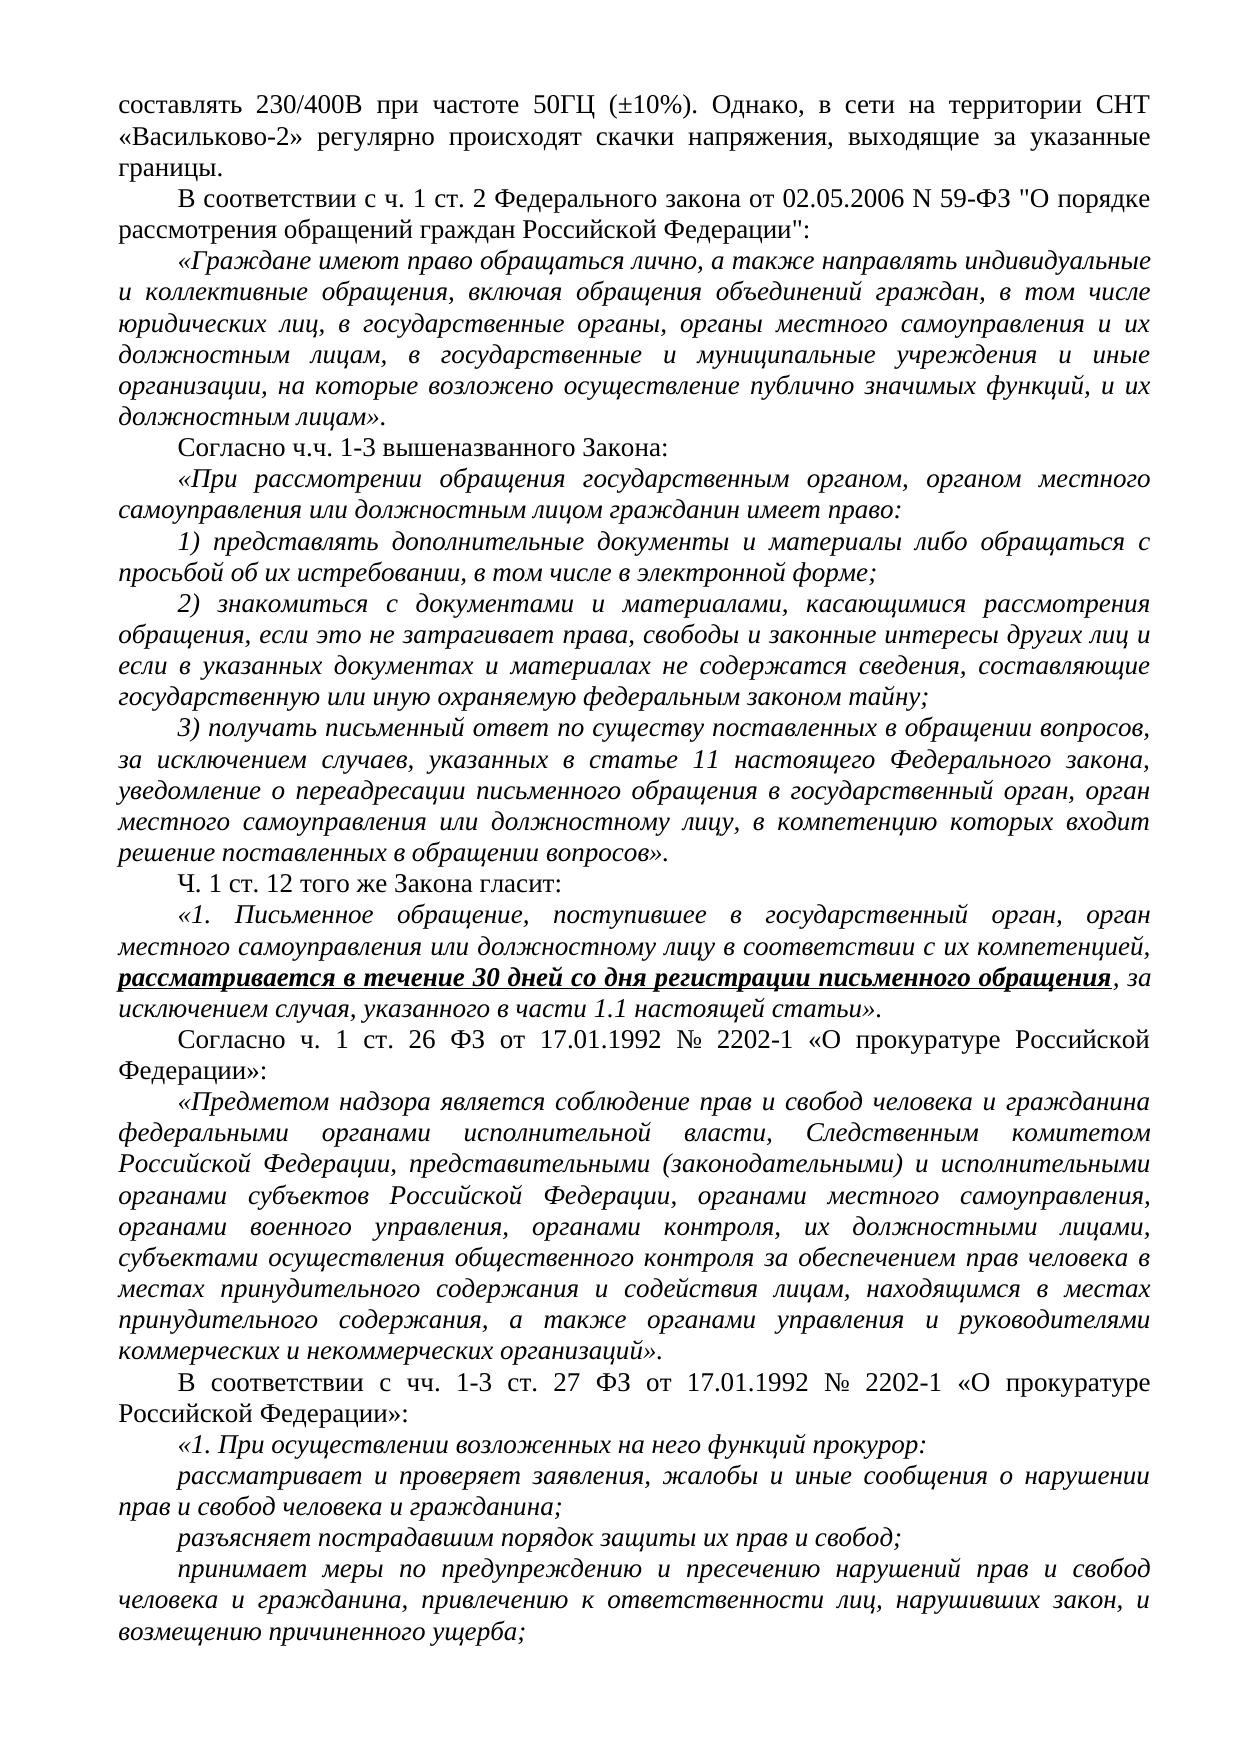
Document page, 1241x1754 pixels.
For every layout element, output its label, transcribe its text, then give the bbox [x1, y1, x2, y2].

text 3) получать письменный ответ по существу поставленных в обращении вопросов, за исключением случаев, указанных в статье 11 настоящего Федерального закона, уведомление о переадресации письменного обращения в государственный орган, орган местного самоуправления или должностному лицу, в компетенцию которых входит решение поставленных в обращении вопросов». [118, 712, 1152, 867]
text 1) представлять дополнительные документы и материалы либо обращаться с просьбой об их истребовании, в том числе в электронной форме; [118, 525, 1152, 587]
text В соответствии с чч. 1-3 ст. 27 ФЗ от 17.01.1992 № 2202-1 «О прокуратуре Российской Федерации»: [118, 1366, 1152, 1428]
text Согласно ч. 1 ст. 26 ФЗ от 17.01.1992 № 2202-1 «О прокуратуре Российской Федерации»: [118, 1023, 1152, 1085]
text «1. При осуществлении возложенных на него функций прокурор: [118, 1428, 1152, 1459]
text «При рассмотрении обращения государственным органом, органом местного самоуправления или должностным лицом гражданин имеет право: [118, 462, 1152, 525]
text Ч. 1 ст. 12 того же Закона гласит: [118, 867, 1152, 898]
text «1. Письменное обращение, поступившее в государственный орган, орган местного самоуправления или должностному лицу в соответствии с их компетенцией, рассматривается в течение 30 дней со дня регистрации письменного обращения, за исключением случая, указанного в части 1.1 настоящей статьи». [118, 898, 1152, 1023]
text Согласно ч.ч. 1-3 вышеназванного Закона: [118, 431, 1152, 462]
text В соответствии с ч. 1 ст. 2 Федерального закона от 02.05.2006 N 59-ФЗ "О порядке рассмотрения обращений граждан Российской Федерации": [118, 182, 1152, 244]
text «Граждане имеют право обращаться лично, а также направлять индивидуальные и коллективные обращения, включая обращения объединений граждан, в том числе юридических лиц, в государственные органы, органы местного самоуправления и их должностным лицам, в государственные и муниципальные учреждения и иные организации, на которые возложено осуществление публично значимых функций, и их должностным лицам». [118, 244, 1152, 431]
text 2) знакомиться с документами и материалами, касающимися рассмотрения обращения, если это не затрагивает права, свободы и законные интересы других лиц и если в указанных документах и материалах не содержатся сведения, составляющие государственную или иную охраняемую федеральным законом тайну; [118, 587, 1152, 712]
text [118, 89, 1152, 182]
text рассматривает и проверяет заявления, жалобы и иные сообщения о нарушении прав и свобод человека и гражданина; [118, 1459, 1152, 1521]
text разъясняет пострадавшим порядок защиты их прав и свобод; [118, 1521, 1152, 1552]
text «Предметом надзора является соблюдение прав и свобод человека и гражданина федеральными органами исполнительной власти, Следственным комитетом Российской Федерации, представительными (законодательными) и исполнительными органами субъектов Российской Федерации, органами местного самоуправления, органами военного управления, органами контроля, их должностными лицами, субъектами осуществления общественного контроля за обеспечением прав человека в местах принудительного содержания и содействия лицам, находящимся в местах принудительного содержания, а также органами управления и руководителями коммерческих и некоммерческих организаций». [118, 1085, 1152, 1366]
text принимает меры по предупреждению и пресечению нарушений прав и свобод человека и гражданина, привлечению к ответственности лиц, нарушивших закон, и возмещению причиненного ущерба; [118, 1552, 1152, 1646]
